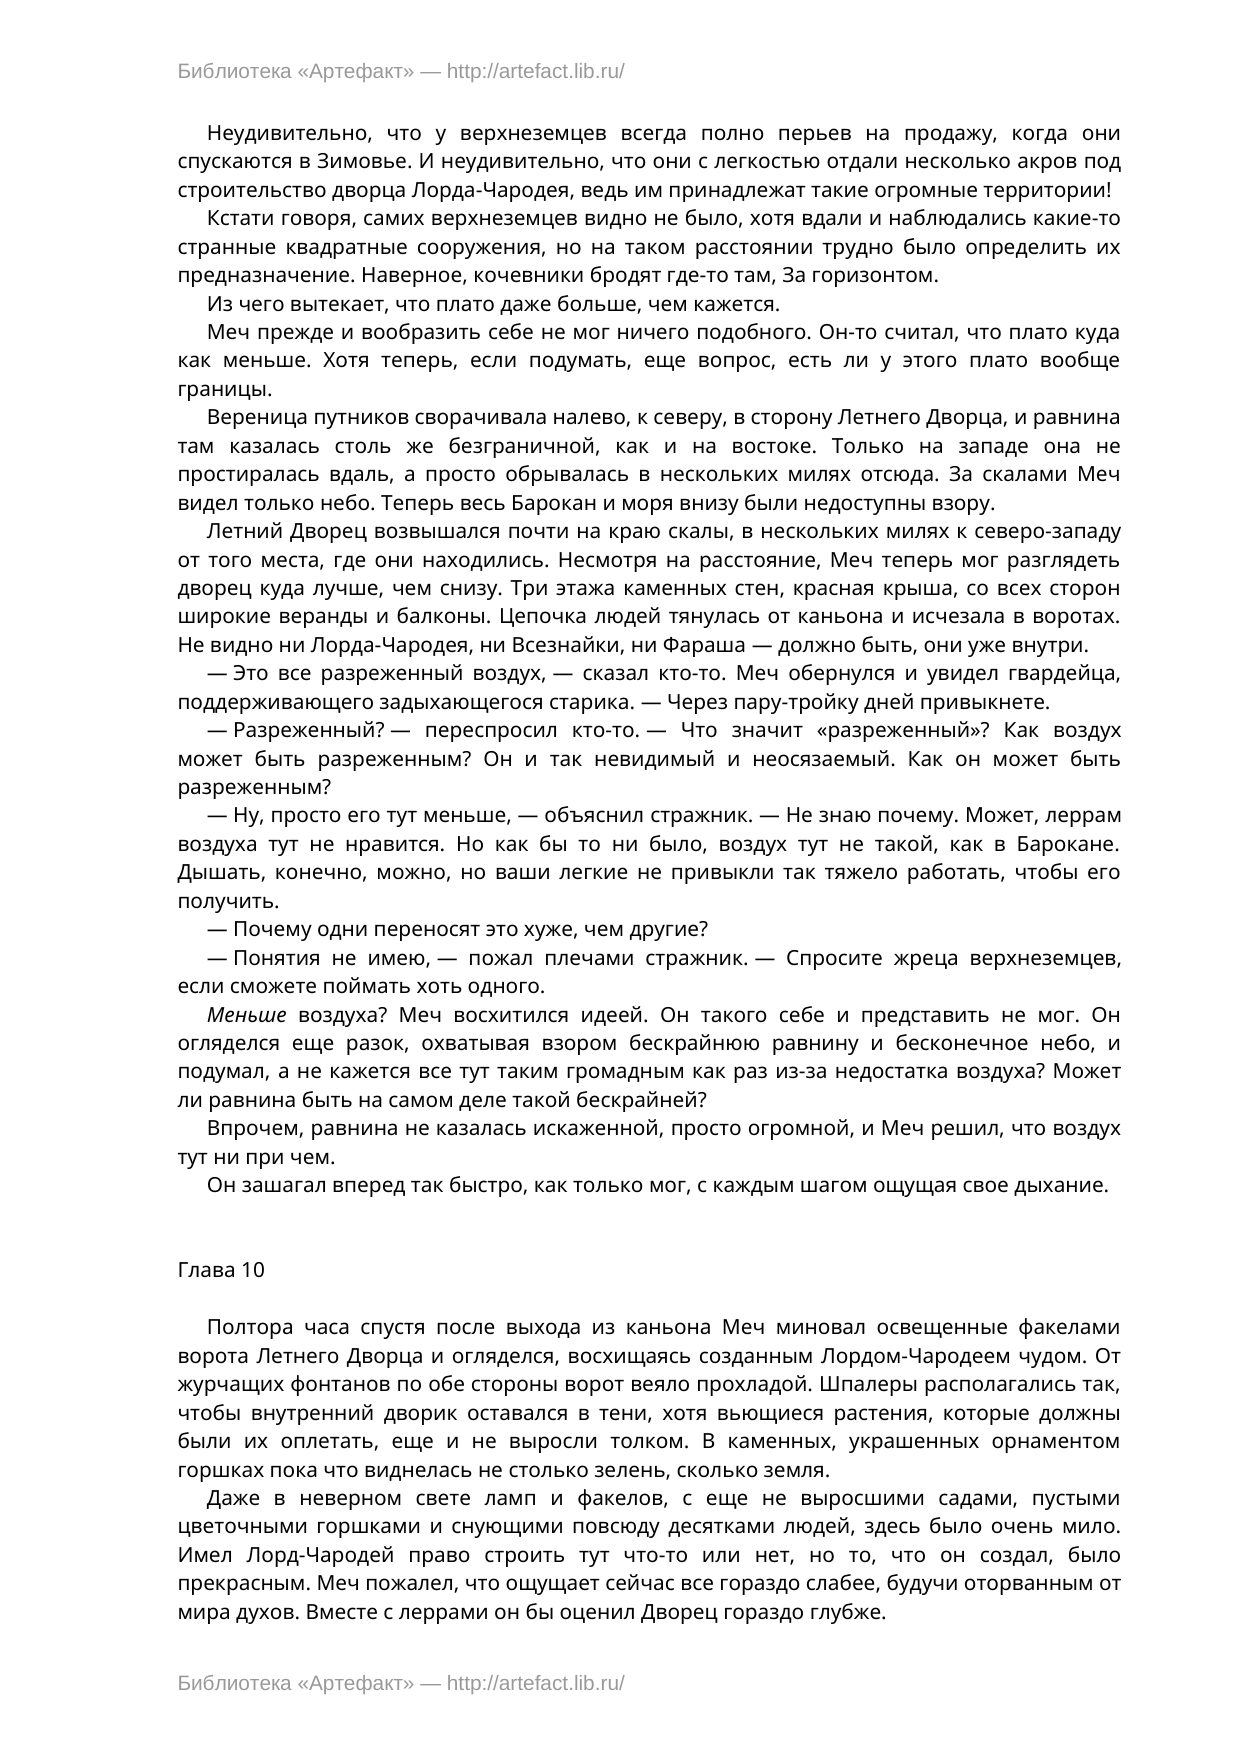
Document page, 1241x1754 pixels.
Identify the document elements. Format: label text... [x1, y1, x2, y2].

text Неудивительно, что у верхнеземцев всегда полно перьев на продажу, когда они спускаются в Зимовье. И неудивительно, что они с легкостью отдали несколько акров под строительство дворца Лорда-Чародея, ведь им принадлежат такие огромные территории! [177, 118, 1122, 203]
text Он зашагал вперед так быстро, как только мог, с каждым шагом ощущая свое дыхание. [177, 1170, 1122, 1199]
text — Понятия не имею, — пожал плечами стражник. — Спросите жреца верхнеземцев, если сможете поймать хоть одного. [177, 943, 1122, 1000]
text Летний Дворец возвышался почти на краю скалы, в нескольких милях к северо-западу от того места, где они находились. Несмотря на расстояние, Меч теперь мог разглядеть дворец куда лучше, чем снизу. Три этажа каменных стен, красная крыша, со всех сторон широкие веранды и балконы. Цепочка людей тянулась от каньона и исчезала в воротах. Не видно ни Лорда-Чародея, ни Всезнайки, ни Фараша — должно быть, они уже внутри. [177, 516, 1122, 658]
subtitle Глава 10 [177, 1256, 1122, 1284]
text — Разреженный? — переспросил кто-то. — Что значит «разреженный»? Как воздух может быть разреженным? Он и так невидимый и неосязаемый. Как он может быть разреженным? [177, 715, 1122, 801]
text — Ну, просто его тут меньше, — объяснил стражник. — Не знаю почему. Может, леррам воздуха тут не нравится. Но как бы то ни было, воздух тут не такой, как в Барокане. Дышать, конечно, можно, но ваши легкие не привыкли так тяжело работать, чтобы его получить. [177, 801, 1122, 914]
text Кстати говоря, самих верхнеземцев видно не было, хотя вдали и наблюдались какие-то странные квадратные сооружения, но на таком расстоянии трудно было определить их предназначение. Наверное, кочевники бродят где-то там, За горизонтом. [177, 203, 1122, 289]
text Впрочем, равнина не казалась искаженной, просто огромной, и Меч решил, что воздух тут ни при чем. [177, 1113, 1122, 1170]
text Меньше воздуха? Меч восхитился идеей. Он такого себе и представить не мог. Он огляделся еще разок, охватывая взором бескрайнюю равнину и бесконечное небо, и подумал, а не кажется все тут таким громадным как раз из-за недостатка воздуха? Может ли равнина быть на самом деле такой бескрайней? [177, 1000, 1122, 1113]
text — Почему одни переносят это хуже, чем другие? [177, 914, 1122, 943]
text Полтора часа спустя после выхода из каньона Меч миновал освещенные факелами ворота Летнего Дворца и огляделся, восхищаясь созданным Лордом-Чародеем чудом. От журчащих фонтанов по обе стороны ворот веяло прохладой. Шпалеры располагались так, чтобы внутренний дворик оставался в тени, хотя вьющиеся растения, которые должны были их оплетать, еще и не выросли толком. В каменных, украшенных орнаментом горшках пока что виднелась не столько зелень, сколько земля. [177, 1312, 1122, 1483]
text — Это все разреженный воздух, — сказал кто-то. Меч обернулся и увидел гвардейца, поддерживающего задыхающегося старика. — Через пару-тройку дней привыкнете. [177, 658, 1122, 715]
text Из чего вытекает, что плато даже больше, чем кажется. [177, 289, 1122, 317]
text Вереница путников сворачивала налево, к северу, в сторону Летнего Дворца, и равнина там казалась столь же безграничной, как и на востоке. Только на западе она не простиралась вдаль, а просто обрывалась в нескольких милях отсюда. За скалами Меч видел только небо. Теперь весь Барокан и моря внизу были недоступны взору. [177, 402, 1122, 516]
text Даже в неверном свете ламп и факелов, с еще не выросшими садами, пустыми цветочными горшками и снующими повсюду десятками людей, здесь было очень мило. Имел Лорд-Чародей право строить тут что-то или нет, но то, что он создал, было прекрасным. Меч пожалел, что ощущает сейчас все гораздо слабее, будучи оторванным от мира духов. Вместе с леррами он бы оценил Дворец гораздо глубже. [177, 1483, 1122, 1625]
text Меч прежде и вообразить себе не мог ничего подобного. Он-то считал, что плато куда как меньше. Хотя теперь, если подумать, еще вопрос, есть ли у этого плато вообще границы. [177, 317, 1122, 402]
